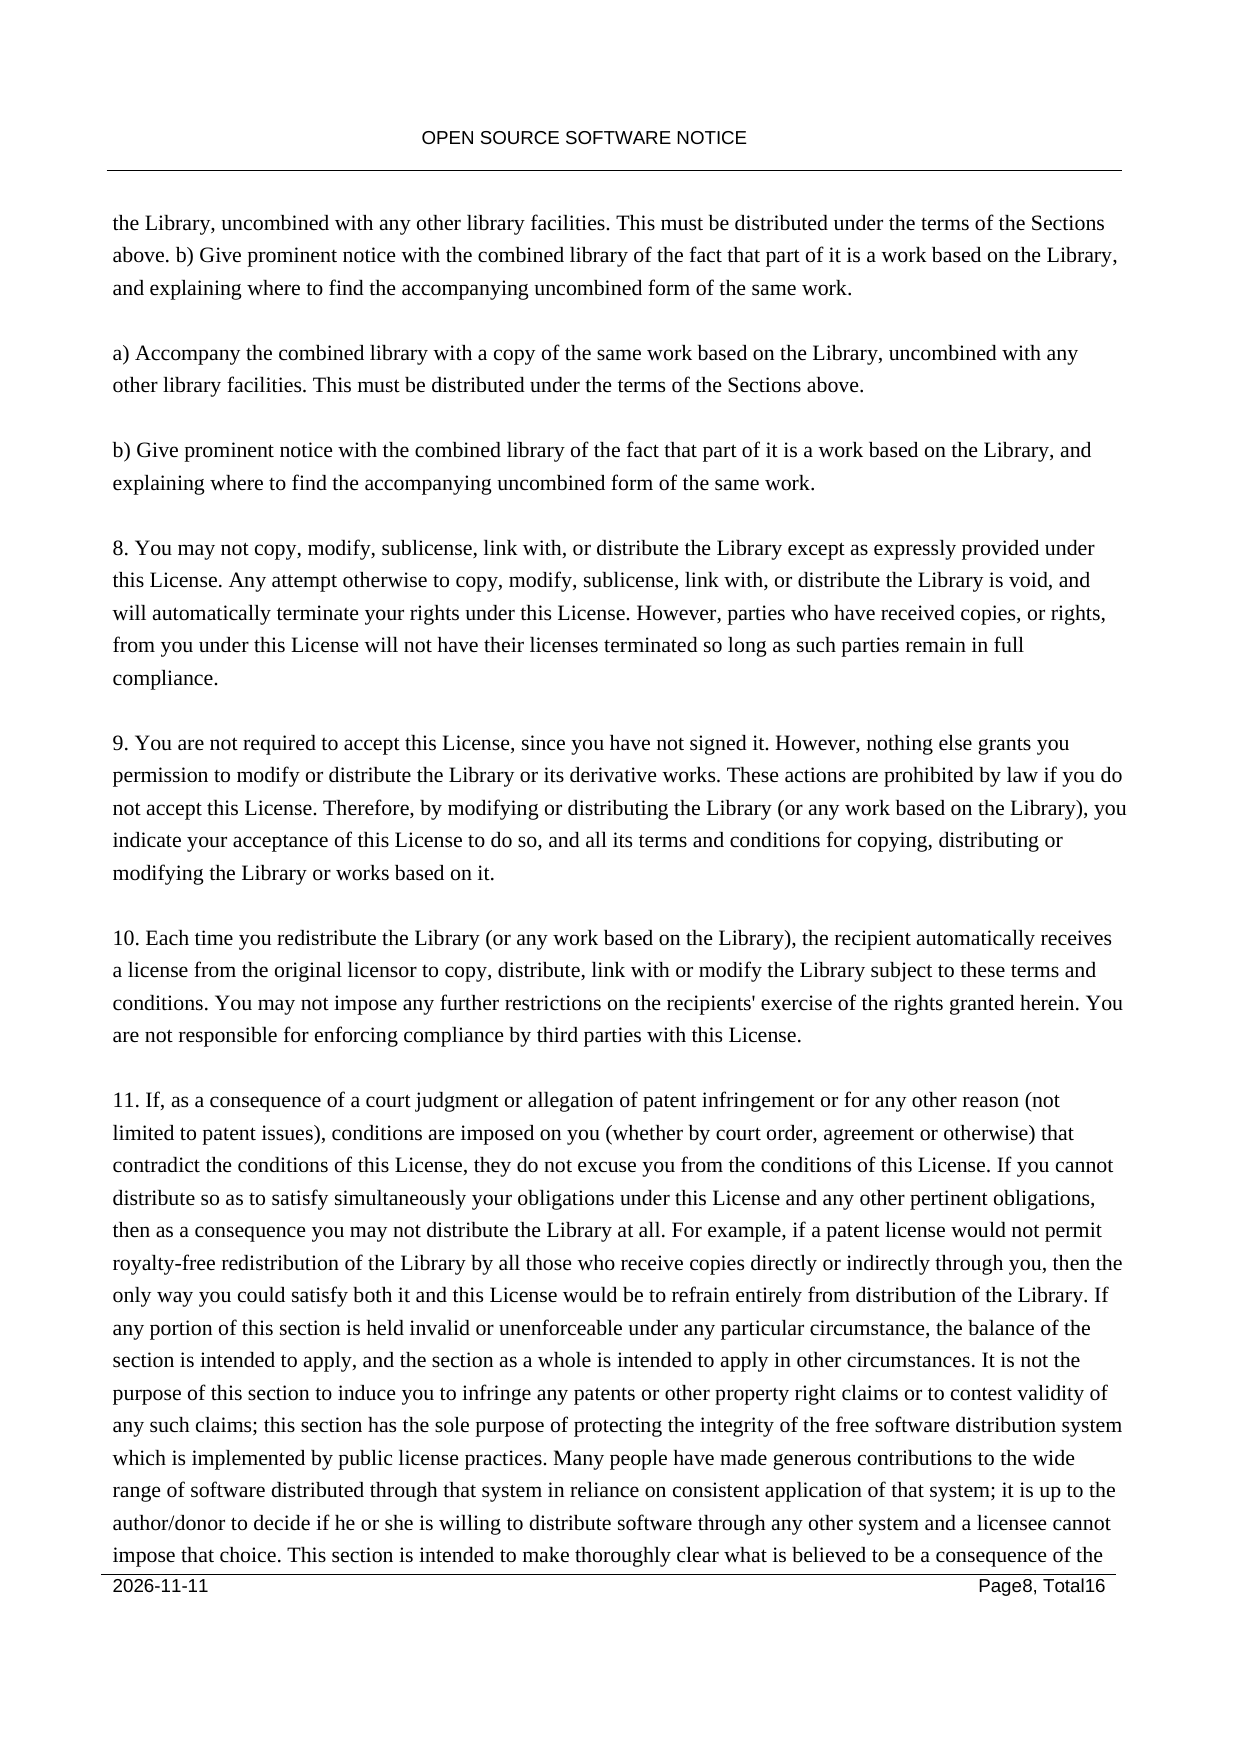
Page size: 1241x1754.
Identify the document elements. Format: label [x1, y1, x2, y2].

text [112, 206, 1128, 1571]
